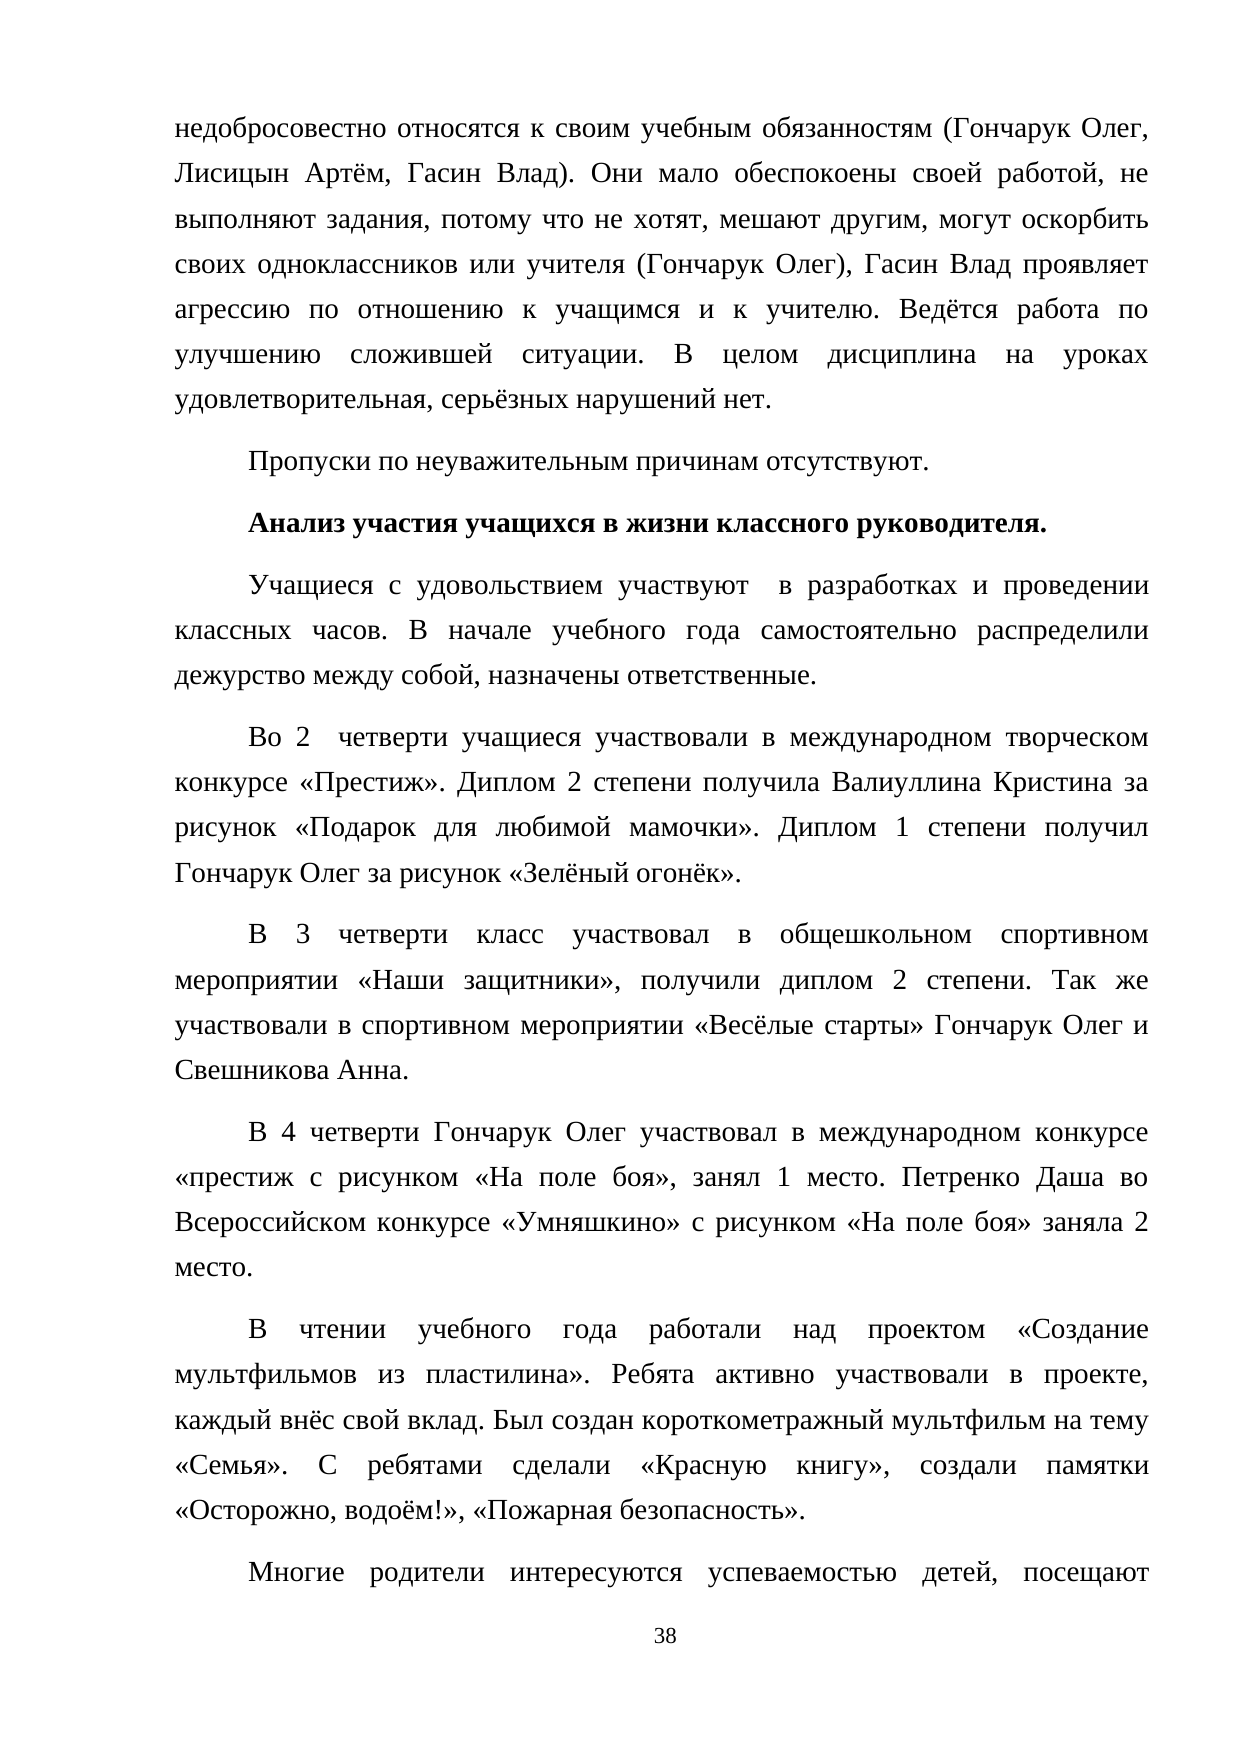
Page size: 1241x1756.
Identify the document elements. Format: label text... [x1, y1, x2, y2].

text Во 2 четверти учащиеся участвовали в международном творческом конкурсе «Престиж». Диплом 2 степени получила Валиуллина Кристина за рисунок «Подарок для любимой мамочки». Диплом 1 степени получил Гончарук Олег за рисунок «Зелёный огонёк». [174, 719, 1150, 888]
text В 3 четверти класс участвовал в общешкольном спортивном мероприятии «Наши защитники», получили диплом 2 степени. Так же участвовали в спортивном мероприятии «Весёлые старты» Гончарук Олег и Свешникова Анна. [174, 917, 1150, 1086]
text Пропуски по неуважительным причинам отсутствуют. [174, 443, 1150, 477]
text В чтении учебного года работали над проектом «Создание мультфильмов из пластилина». Ребята активно участвовали в проекте, каждый внёс свой вклад. Был создан короткометражный мультфильм на тему «Семья». С ребятами сделали «Красную книгу», создали памятки «Осторожно, водоём!», «Пожарная безопасность». [174, 1311, 1150, 1526]
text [174, 110, 1150, 415]
text Анализ участия учащихся в жизни классного руководителя. [174, 505, 1150, 539]
text Учащиеся с удовольствием участвуют в разработках и проведении классных часов. В начале учебного года самостоятельно распределили дежурство между собой, назначены ответственные. [174, 567, 1150, 691]
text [174, 1554, 1150, 1587]
text В 4 четверти Гончарук Олег участвовал в международном конкурсе «престиж с рисунком «На поле боя», занял 1 место. Петренко Даша во Всероссийском конкурсе «Умняшкино» с рисунком «На поле боя» заняла 2 место. [174, 1114, 1150, 1283]
